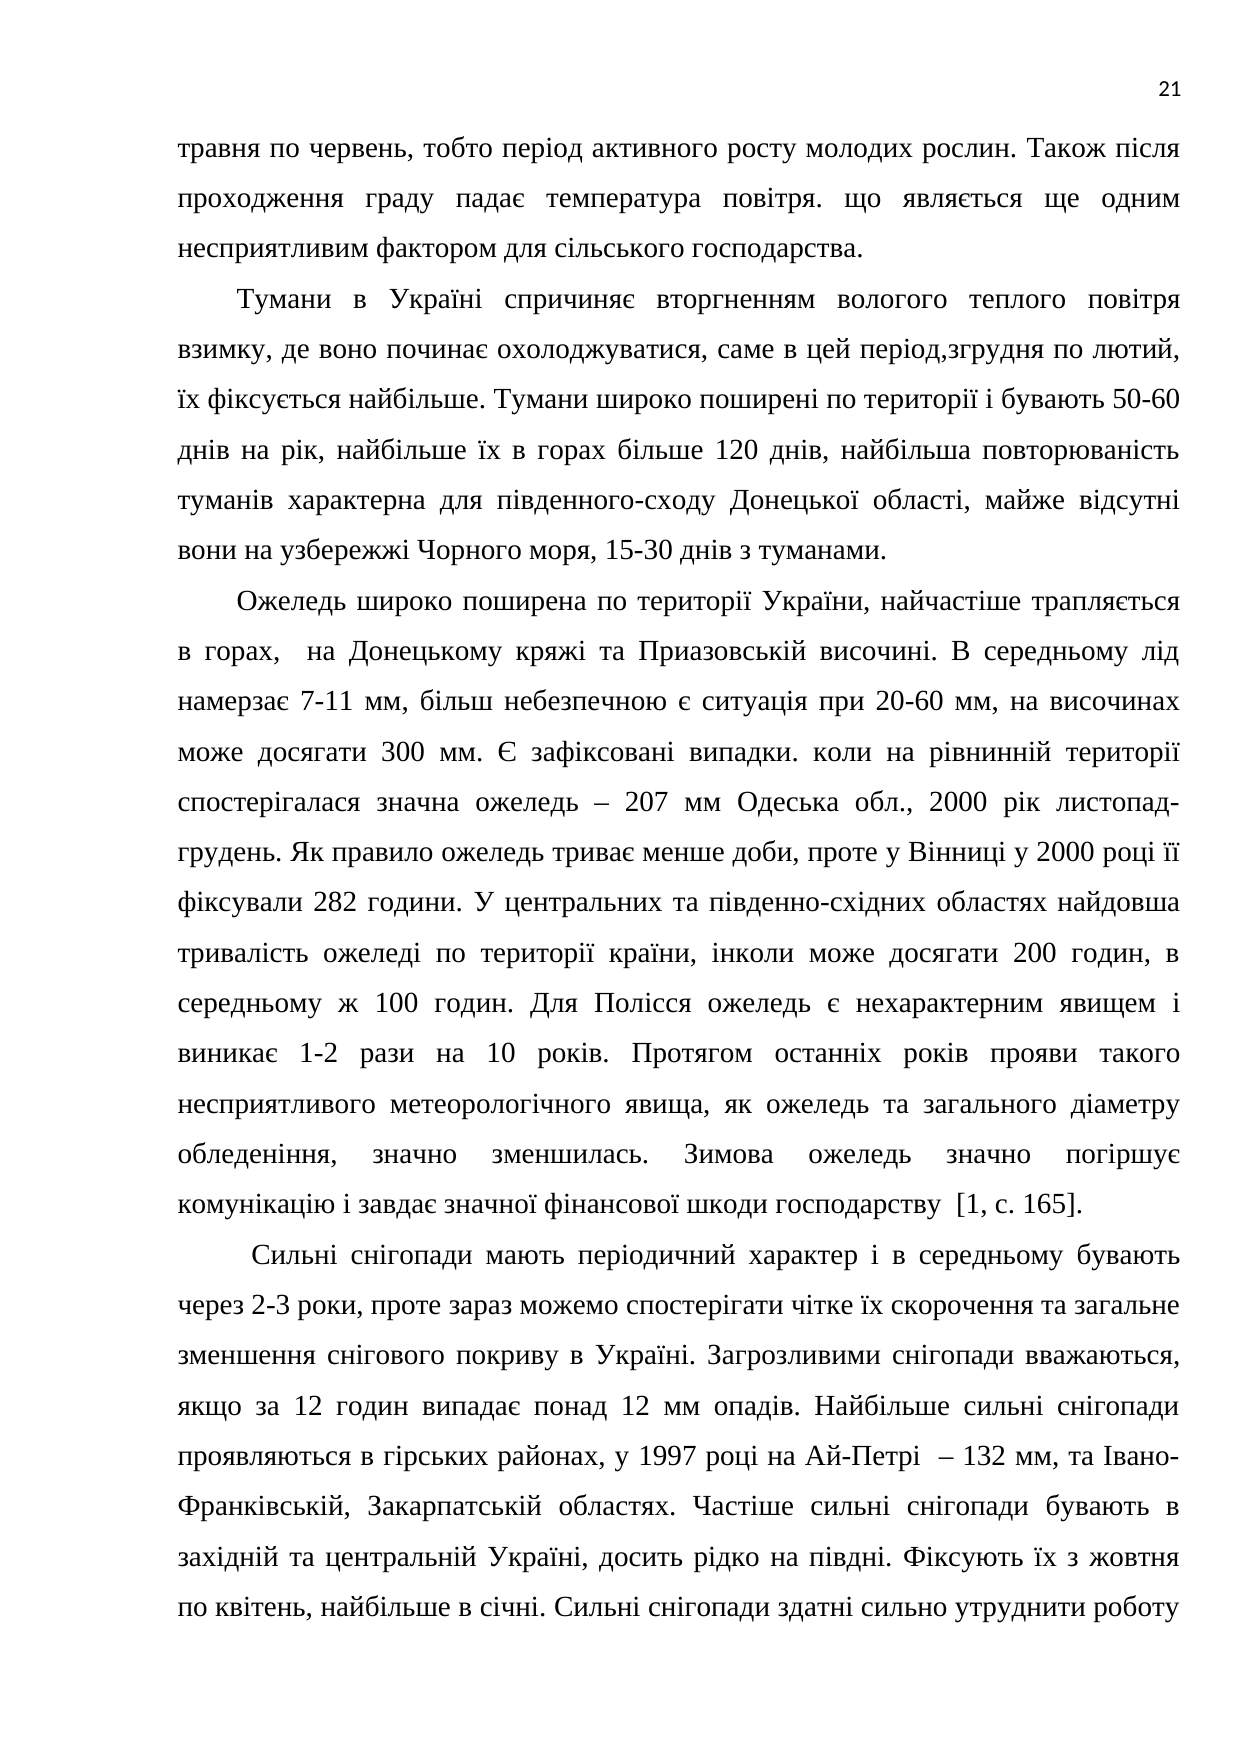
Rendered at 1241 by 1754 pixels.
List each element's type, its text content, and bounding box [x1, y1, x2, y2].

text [177, 1237, 1181, 1622]
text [177, 130, 1181, 264]
text Тумани в Україні спричиняє вторгненням вологого теплого повітря взимку, де воно починає охолоджуватися, саме в цей період,згрудня по лютий, їх фіксується найбільше. Тумани широко поширені по території і бувають 50-60 днів на рік, найбільше їх в горах більше 120 днів, найбільша повторюваність туманів характерна для південного-сходу Донецької області, майже відсутні вони на узбережжі Чорного моря, 15-30 днів з туманами. [177, 281, 1181, 566]
text Ожеледь широко поширена по території України, найчастіше трапляється в горах, на Донецькому кряжі та Приазовській височині. В середньому лід намерзає 7-11 мм, більш небезпечною є ситуація при 20-60 мм, на височинах може досягати 300 мм. Є зафіксовані випадки. коли на рівнинній території спостерігалася значна ожеледь – 207 мм Одеська обл., 2000 рік листопад-грудень. Як правило ожеледь триває менше доби, проте у Вінниці у 2000 році її фіксували 282 години. У центральних та південно-східних областях найдовша тривалість ожеледі по території країни, інколи може досягати 200 годин, в середньому ж 100 годин. Для Полісся ожеледь є нехарактерним явищем і виникає 1-2 рази на 10 років. Протягом останніх років прояви такого несприятливого метеорологічного явища, як ожеледь та загального діаметру обледеніння, значно зменшилась. Зимова ожеледь значно погіршує комунікацію і завдає значної фінансової шкоди господарству [1, с. 165]. [177, 583, 1181, 1220]
